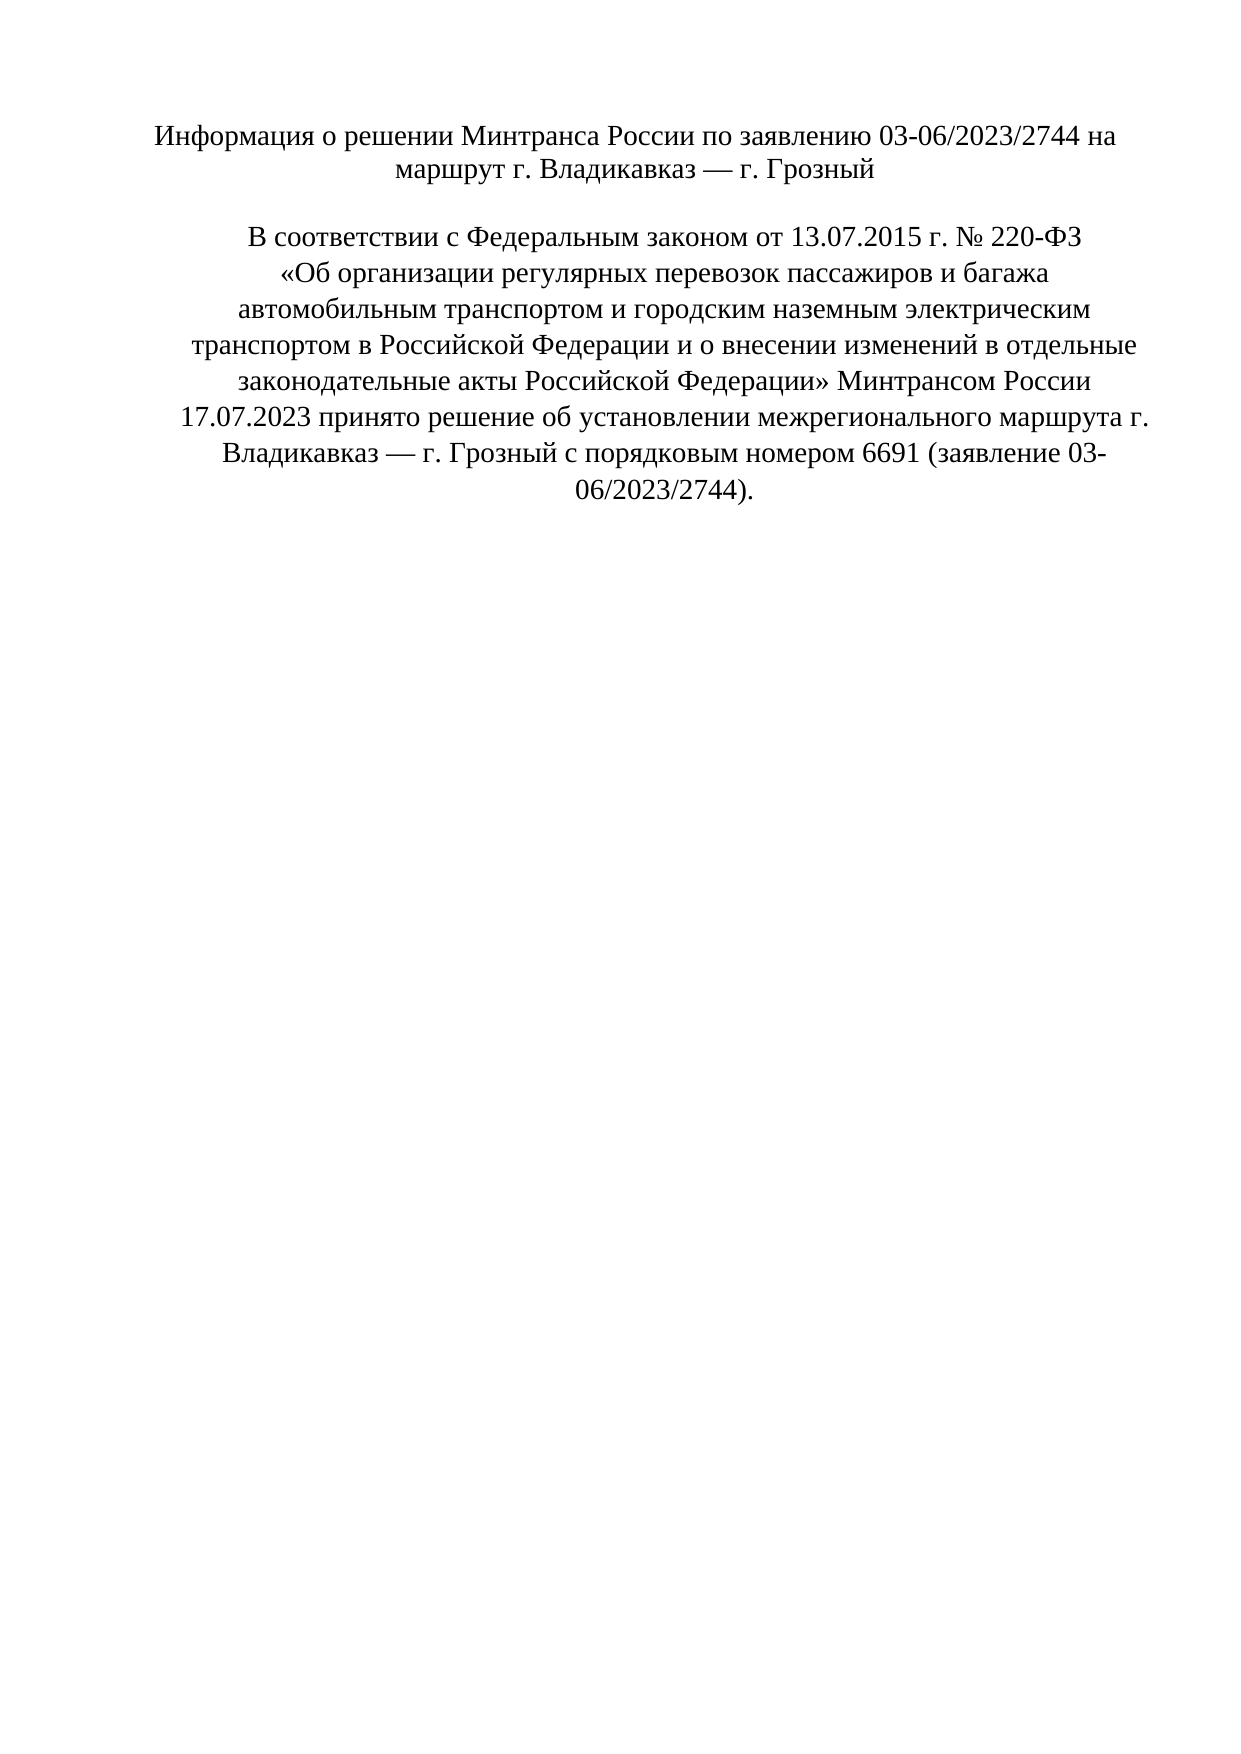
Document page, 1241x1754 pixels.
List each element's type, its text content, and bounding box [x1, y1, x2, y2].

text Информация о решении Минтранса России по заявлению 03-06/2023/2744 на маршрут г. Владикавказ — г. Грозный [118, 118, 1152, 185]
text В соответствии с Федеральным законом от 13.07.2015 г. № 220-ФЗ «Об организации регулярных перевозок пассажиров и багажа автомобильным транспортом и городским наземным электрическим транспортом в Российской Федерации и о внесении изменений в отдельные законодательные акты Российской Федерации» Минтрансом России 17.07.2023 принято решение об установлении межрегионального маршрута г. Владикавказ — г. Грозный с порядковым номером 6691 (заявление 03-06/2023/2744). [177, 219, 1152, 505]
